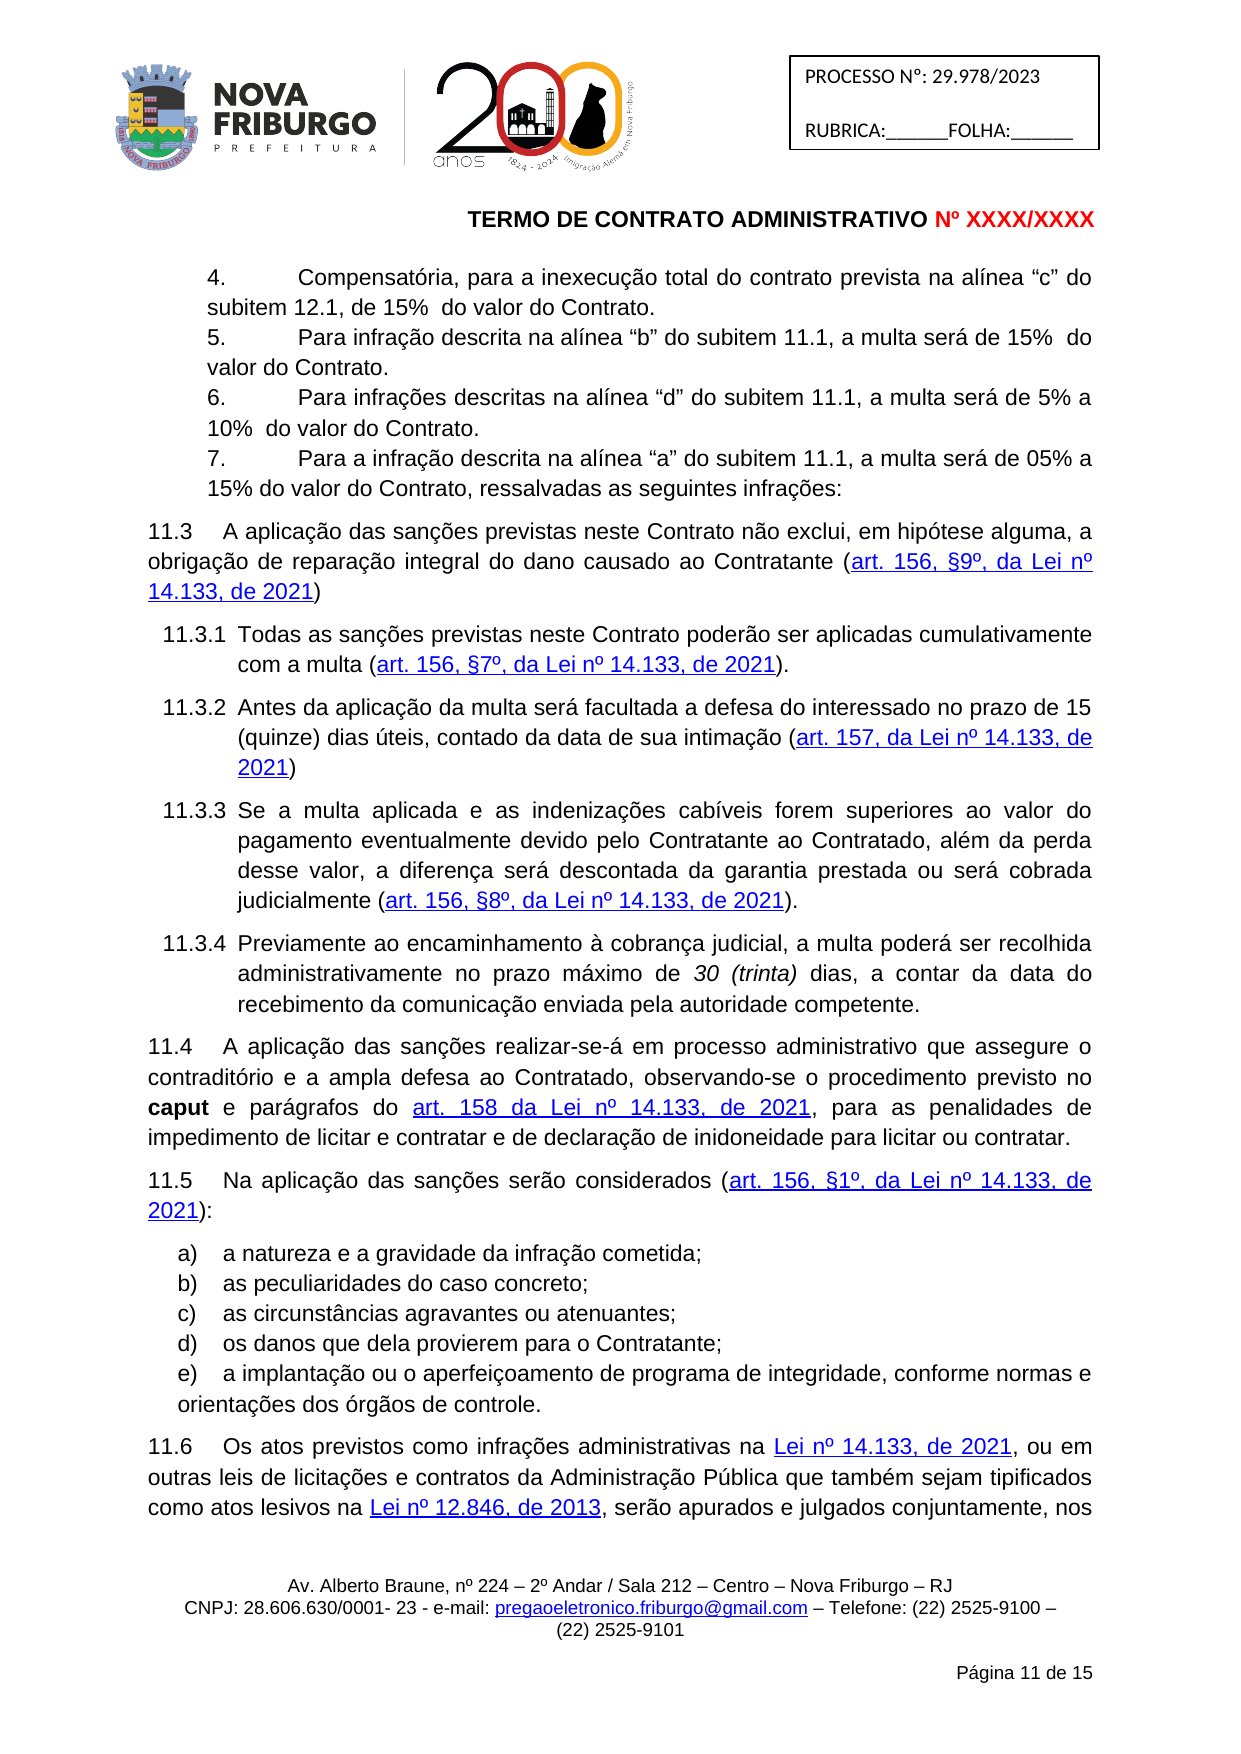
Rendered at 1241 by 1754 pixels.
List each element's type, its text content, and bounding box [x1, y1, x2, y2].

picture [88, 29, 666, 200]
list Se a multa aplicada e as indenizações cabíveis forem superiores ao valor do pagamento eventualmente devido pelo Contratante ao Contratado, além da perda desse valor, a diferença será descontada da garantia prestada ou será cobrada judicialmente (art. 156, §8º, da Lei nº 14.133, de 2021). [162, 797, 1092, 914]
list as circunstâncias agravantes ou atenuantes; [177, 1300, 1092, 1326]
list as peculiaridades do caso concreto; [177, 1270, 1092, 1296]
list Para a infração descrita na alínea “a” do subitem 11.1, a multa será de 05% a 15% do valor do Contrato, ressalvadas as seguintes infrações: [207, 445, 1092, 501]
list Na aplicação das sanções serão considerados (art. 156, §1º, da Lei nº 14.133, de 2021): [148, 1167, 1092, 1223]
list Antes da aplicação da multa será facultada a defesa do interessado no prazo de 15 (quinze) dias úteis, contado da data de sua intimação (art. 157, da Lei nº 14.133, de 2021) [162, 694, 1092, 781]
list Para infração descrita na alínea “b” do subitem 11.1, a multa será de 15% do valor do Contrato. [207, 324, 1092, 381]
list a natureza e a gravidade da infração cometida; [177, 1239, 1092, 1266]
list A aplicação das sanções realizar-se-á em processo administrativo que assegure o contraditório e a ampla defesa ao Contratado, observando-se o procedimento previsto no caput e parágrafos do art. 158 da Lei nº 14.133, de 2021, para as penalidades de impedimento de licitar e contratar e de declaração de inidoneidade para licitar ou contratar. [148, 1033, 1092, 1150]
list os danos que dela provierem para o Contratante; [177, 1330, 1092, 1357]
list Todas as sanções previstas neste Contrato poderão ser aplicadas cumulativamente com a multa (art. 156, §7º, da Lei nº 14.133, de 2021). [162, 621, 1092, 677]
list Para infrações descritas na alínea “d” do subitem 11.1, a multa será de 5% a 10% do valor do Contrato. [207, 384, 1092, 441]
list Previamente ao encaminhamento à cobrança judicial, a multa poderá ser recolhida administrativamente no prazo máximo de 30 (trinta) dias, a contar da data do recebimento da comunicação enviada pela autoridade competente. [162, 930, 1092, 1017]
list a implantação ou o aperfeiçoamento de programa de integridade, conforme normas e orientações dos órgãos de controle. [177, 1360, 1092, 1417]
list A aplicação das sanções previstas neste Contrato não exclui, em hipótese alguma, a obrigação de reparação integral do dano causado ao Contratante (art. 156, §9º, da Lei nº 14.133, de 2021) [148, 518, 1092, 604]
list Compensatória, para a inexecução total do contrato prevista na alínea “c” do subitem 12.1, de 15% do valor do Contrato. [207, 263, 1092, 320]
